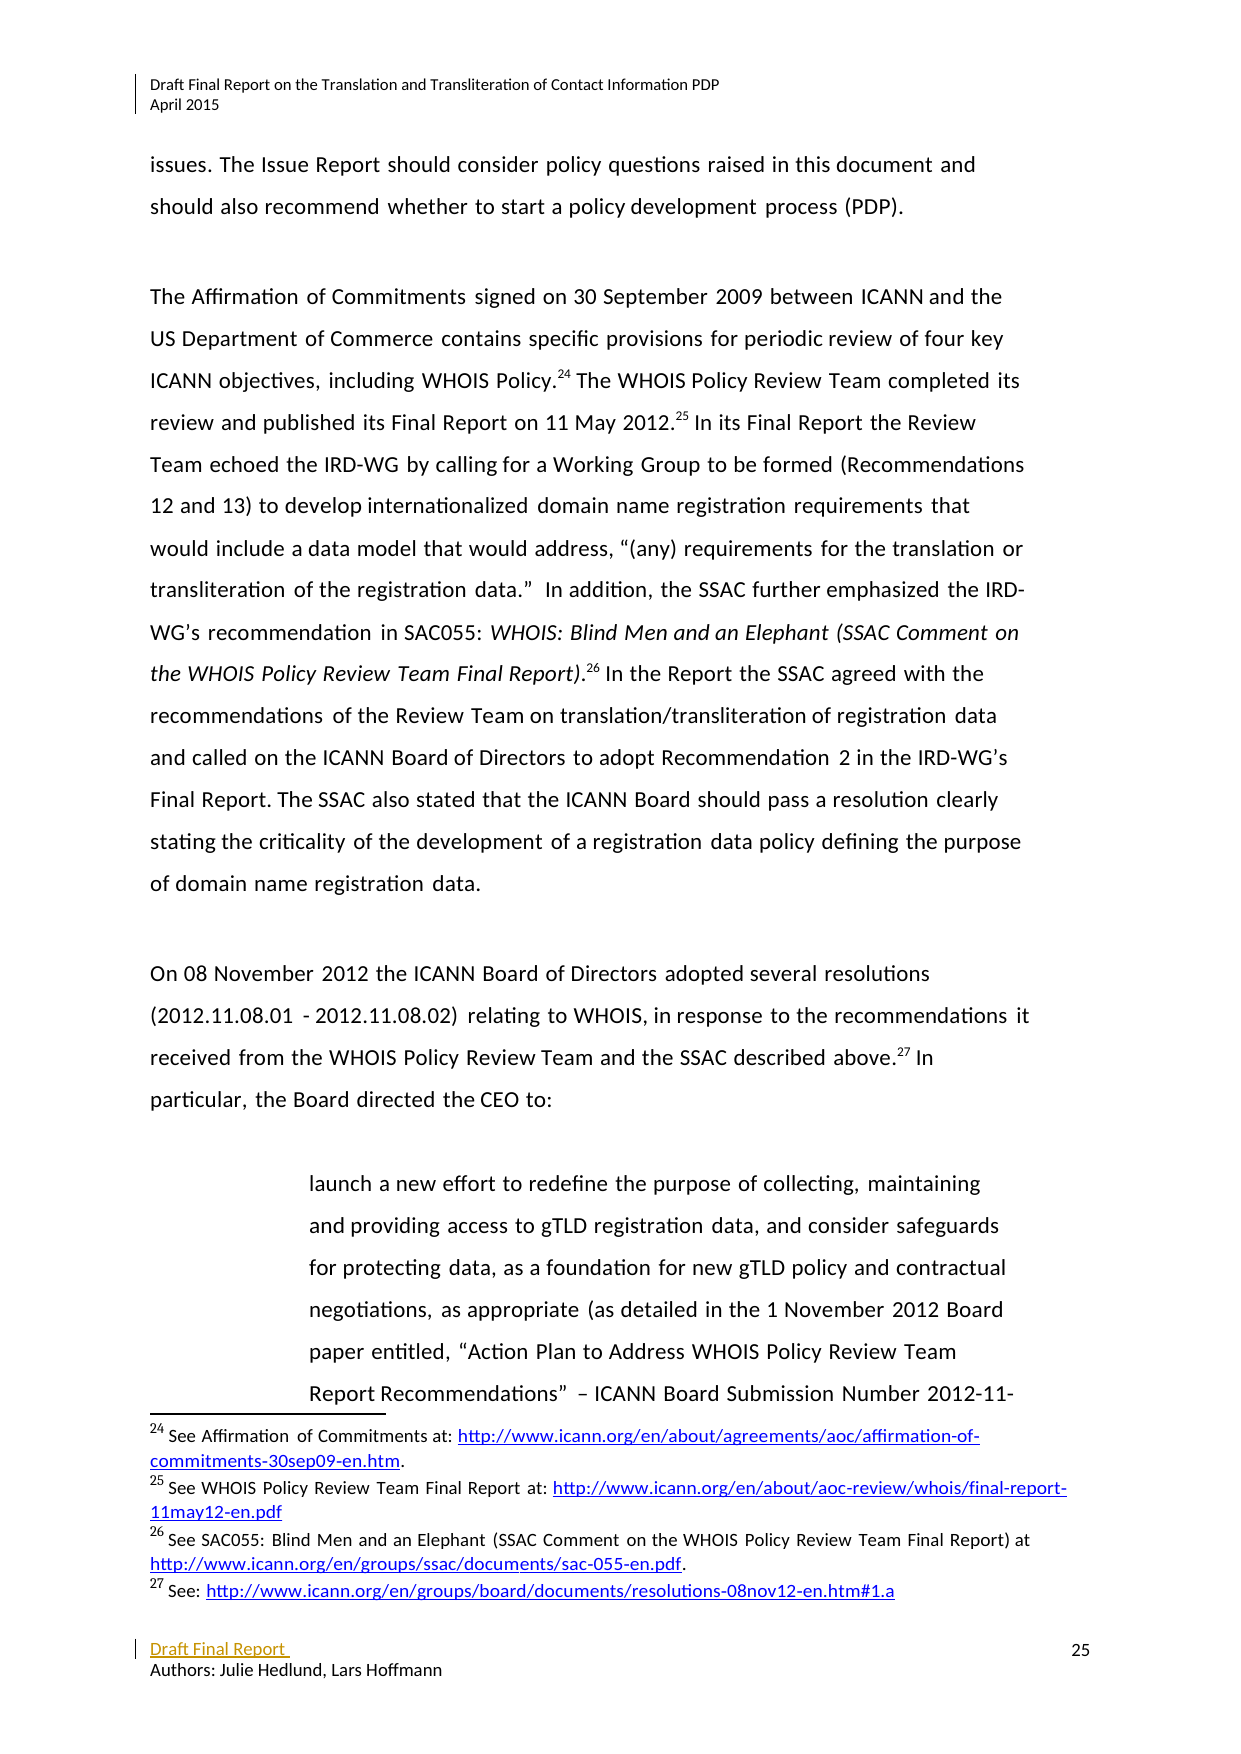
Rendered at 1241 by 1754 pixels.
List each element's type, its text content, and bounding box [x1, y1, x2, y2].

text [150, 150, 1022, 220]
text On 08 November 2012 the ICANN Board of Directors adopted several resolutions (2012.11.08.01 - 2012.11.08.02) relating to WHOIS, in response to the recommendations it received from the WHOIS Policy Review Team and the SSAC described above. In particular, the Board directed the CEO to: [150, 959, 1033, 1113]
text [309, 1169, 1018, 1407]
text The Affirmation of Commitments signed on 30 September 2009 between ICANN and the US Department of Commerce contains specific provisions for periodic review of four key ICANN objectives, including WHOIS Policy. The WHOIS Policy Review Team completed its review and published its Final Report on 11 May 2012. In its Final Report the Review Team echoed the IRD-WG by calling for a Working Group to be formed (Recommendations 12 and 13) to develop internationalized domain name registration requirements that would include a data model that would address, “(any) requirements for the translation or transliteration of the registration data.” In addition, the SSAC further emphasized the IRD-WG’s recommendation in SAC055: WHOIS: Blind Men and an Elephant (SSAC Comment on the WHOIS Policy Review Team Final Report). In the Report the SSAC agreed with the recommendations of the Review Team on translation/transliteration of registration data and called on the ICANN Board of Directors to adopt Recommendation 2 in the IRD-WG’s Final Report. The SSAC also stated that the ICANN Board should pass a resolution clearly stating the criticality of the development of a registration data policy defining the purpose of domain name registration data. [150, 282, 1033, 897]
